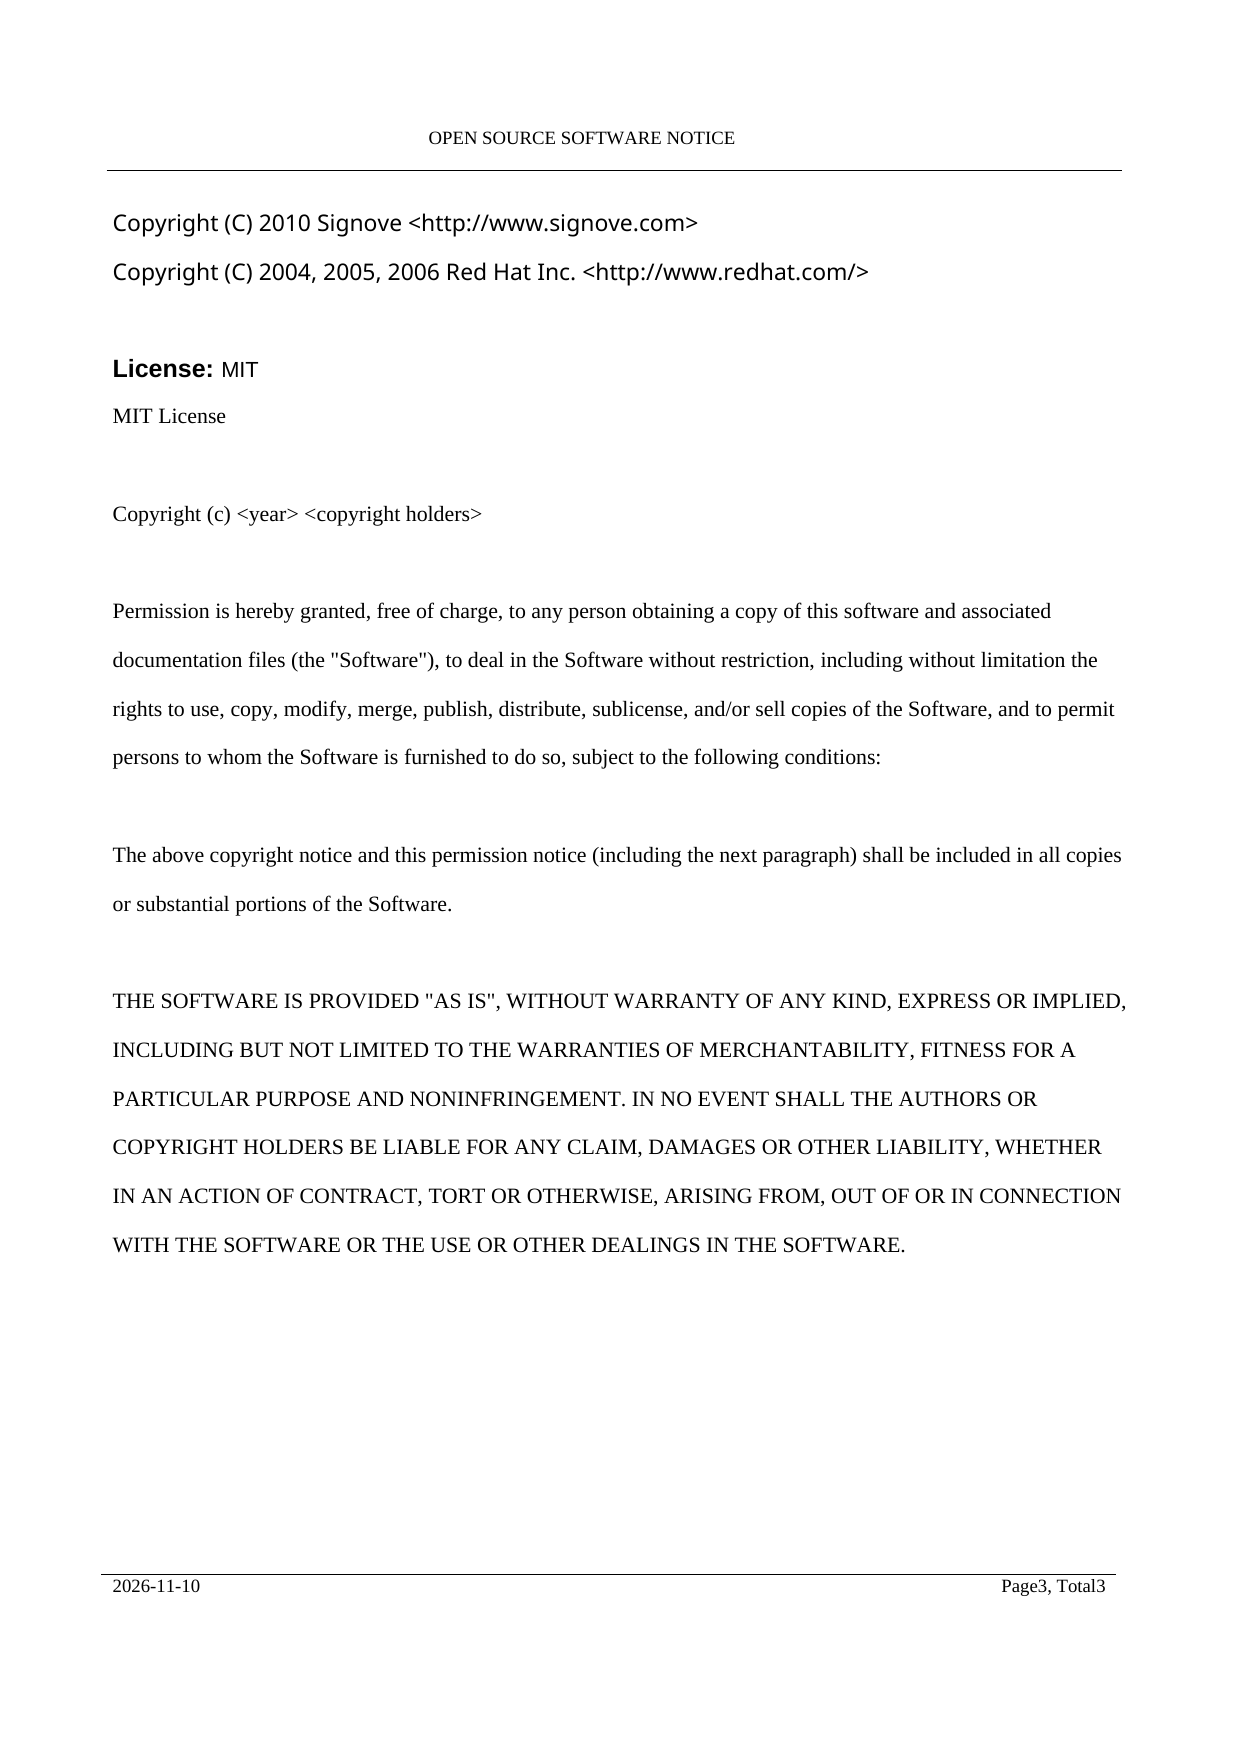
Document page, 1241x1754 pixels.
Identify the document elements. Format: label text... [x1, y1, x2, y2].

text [112, 206, 1128, 336]
text License: MIT [112, 353, 1128, 385]
text MIT License Copyright (c) <year> <copyright holders> Permission is hereby granted, free of charge, to any person obtaining a copy of this software and associated documentation files (the "Software"), to deal in the Software without restriction, including without limitation the rights to use, copy, modify, merge, publish, distribute, sublicense, and/or sell copies of the Software, and to permit persons to whom the Software is furnished to do so, subject to the following conditions: The above copyright notice and this permission notice (including the next paragraph) shall be included in all copies or substantial portions of the Software. THE SOFTWARE IS PROVIDED "AS IS", WITHOUT WARRANTY OF ANY KIND, EXPRESS OR IMPLIED, INCLUDING BUT NOT LIMITED TO THE WARRANTIES OF MERCHANTABILITY, FITNESS FOR A PARTICULAR PURPOSE AND NONINFRINGEMENT. IN NO EVENT SHALL THE AUTHORS OR COPYRIGHT HOLDERS BE LIABLE FOR ANY CLAIM, DAMAGES OR OTHER LIABILITY, WHETHER IN AN ACTION OF CONTRACT, TORT OR OTHERWISE, ARISING FROM, OUT OF OR IN CONNECTION WITH THE SOFTWARE OR THE USE OR OTHER DEALINGS IN THE SOFTWARE. [112, 399, 1128, 1261]
